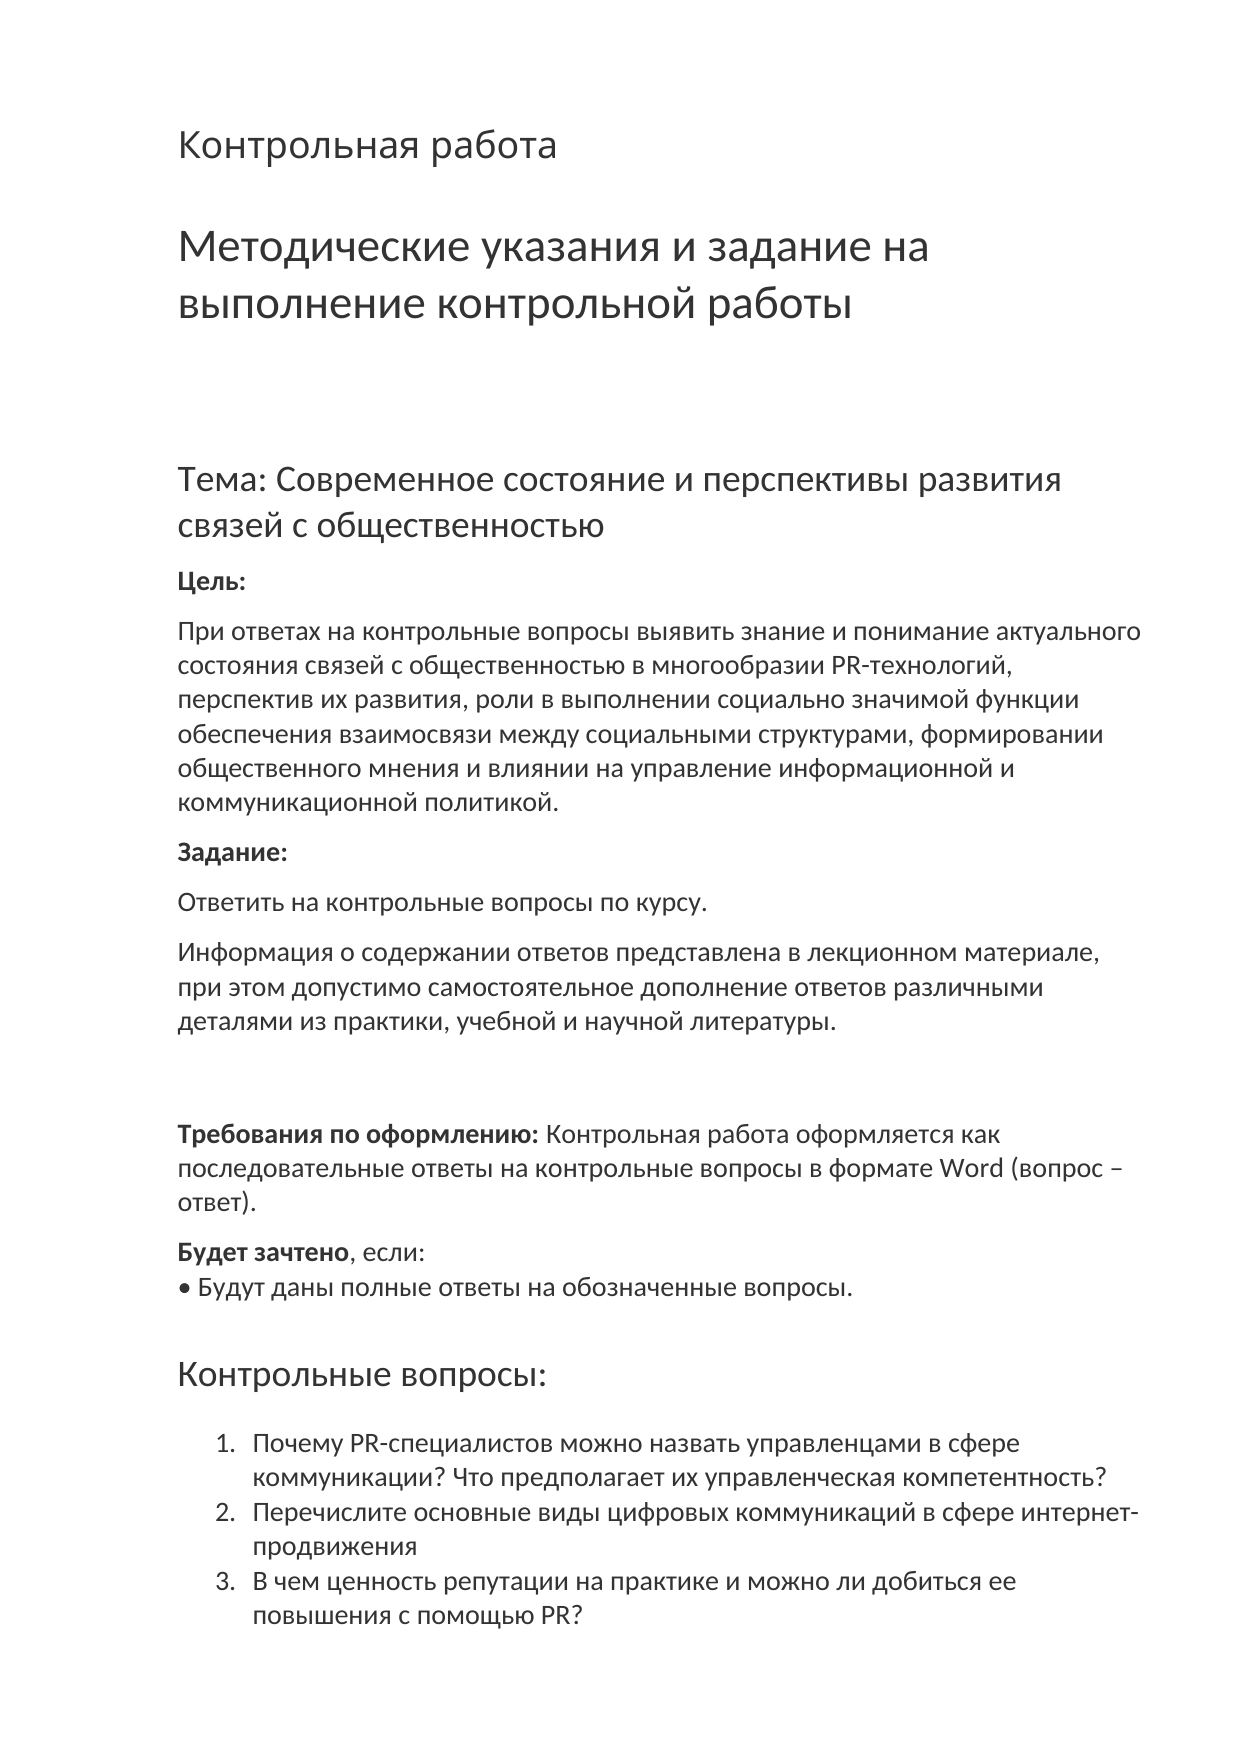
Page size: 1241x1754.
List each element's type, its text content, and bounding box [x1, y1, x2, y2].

list Перечислите основные виды цифровых коммуникаций в сфере интернет-продвижения [215, 1494, 1152, 1562]
text Задание: [177, 834, 1152, 869]
text Контрольные вопросы: [177, 1350, 1152, 1396]
list В чем ценность репутации на практике и можно ли добиться ее повышения с помощью PR? [215, 1562, 1152, 1631]
text Ответить на контрольные вопросы по курсу. [177, 884, 1152, 919]
text Методические указания и задание на выполнение контрольной работы [177, 216, 1152, 330]
text Требования по оформлению: Контрольная работа оформляется как последовательные ответы на контрольные вопросы в формате Word (вопрос – ответ). [177, 1116, 1152, 1219]
text Цель: [177, 563, 1152, 597]
text Тема: Современное состояние и перспективы развития связей с общественностью [177, 455, 1152, 547]
text При ответах на контрольные вопросы выявить знание и понимание актуального состояния связей с общественностью в многообразии PR-технологий, перспектив их развития, роли в выполнении социально значимой функции обеспечения взаимосвязи между социальными структурами, формировании общественного мнения и влиянии на управление информационной и коммуникационной политикой. [177, 613, 1152, 819]
text Будет зачтено, если: • Будут даны полные ответы на обозначенные вопросы. [177, 1234, 1152, 1303]
text Информация о содержании ответов представлена в лекционном материале, при этом допустимо самостоятельное дополнение ответов различными деталями из практики, учебной и научной литературы. [177, 934, 1152, 1038]
list Почему PR-специалистов можно назвать управленцами в сфере коммуникации? Что предполагает их управленческая компетентность? [215, 1425, 1152, 1494]
text Контрольная работа [177, 118, 1152, 169]
